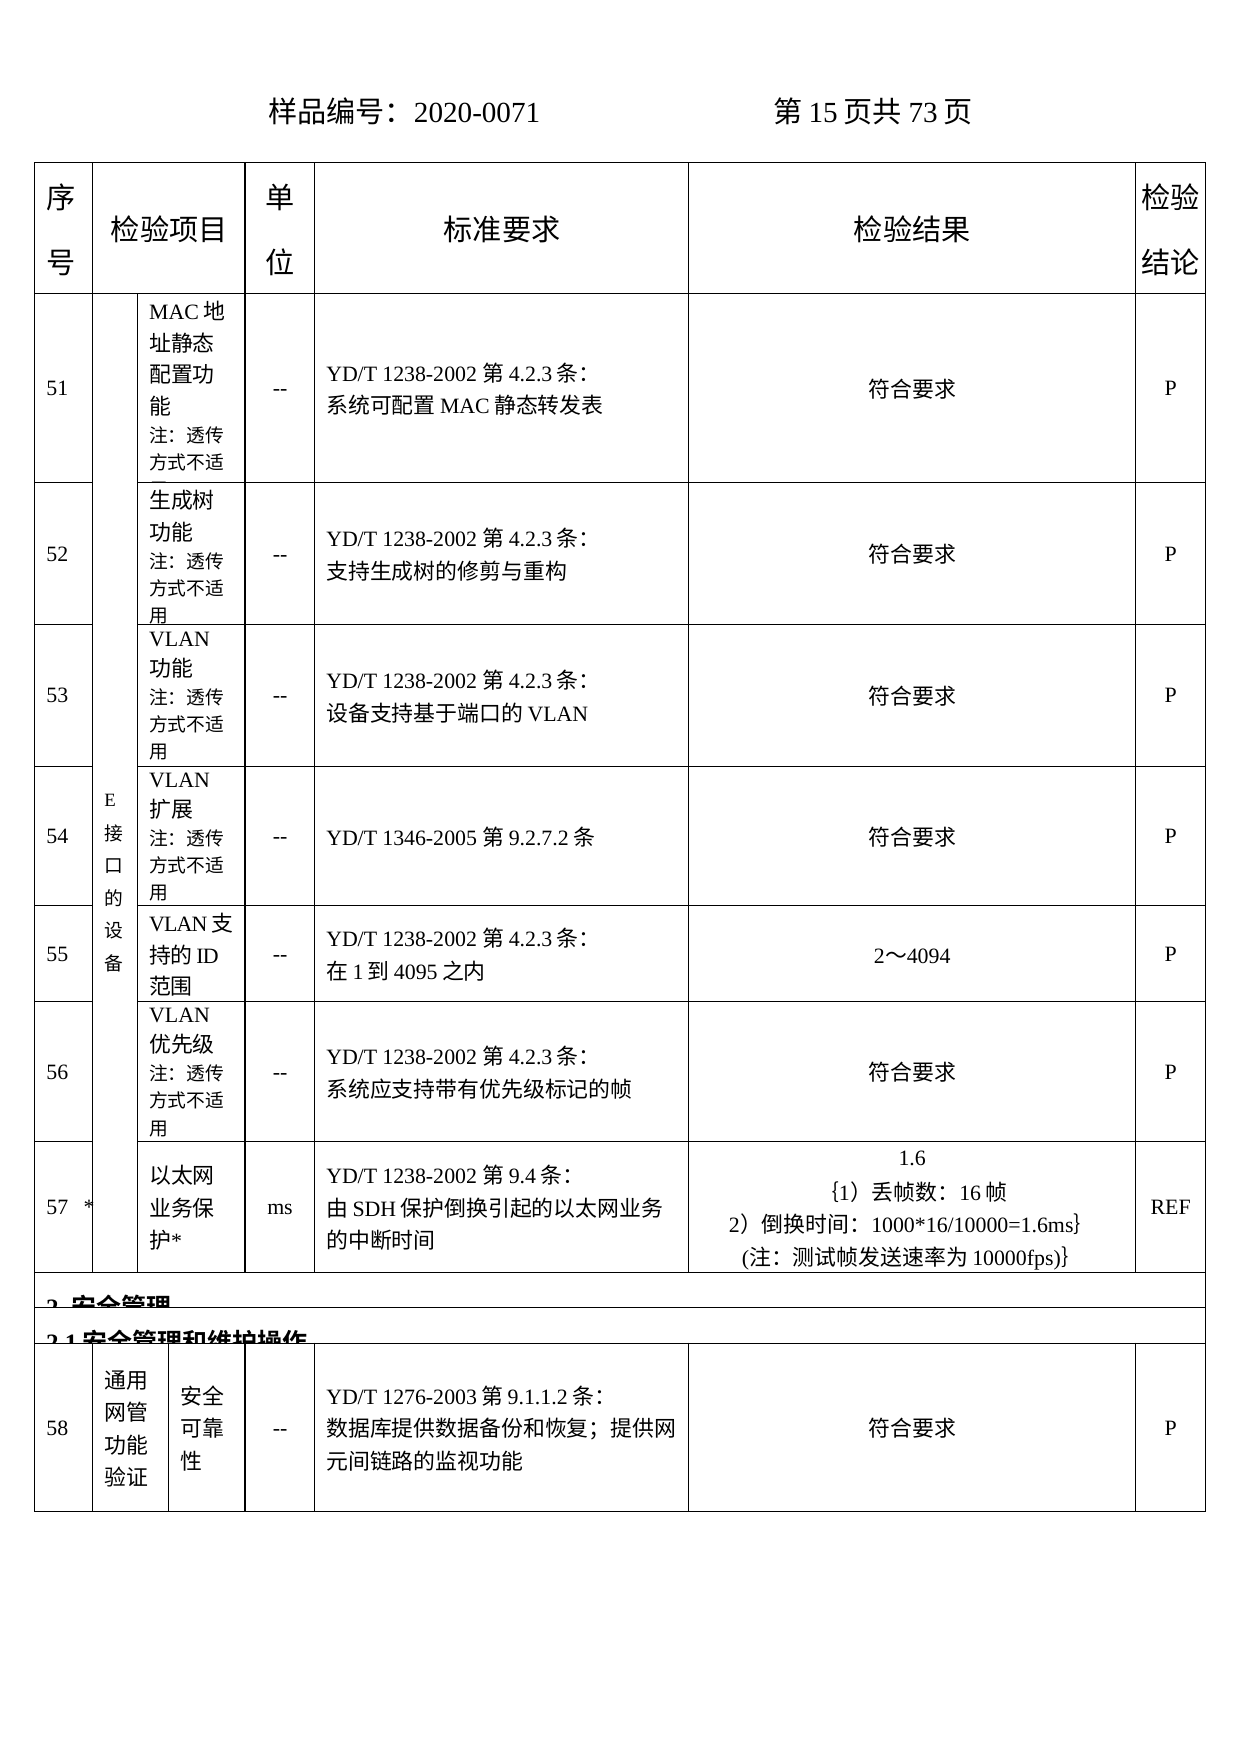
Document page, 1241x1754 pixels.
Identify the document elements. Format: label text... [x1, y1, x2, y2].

table_cell P [1136, 1344, 1205, 1511]
table_cell [35, 483, 92, 624]
table_cell YD/T 1238-2002 第4.2.3条： 系统应支持带有优先级标记的帧 [315, 1002, 688, 1141]
table_cell [35, 625, 92, 766]
table_cell YD/T 1238-2002 第4.2.3条： 支持生成树的修剪与重构 [315, 483, 688, 624]
table_cell YD/T 1238-2002 第9.4条： 由SDH保护倒换引起的以太网业务的中断时间 [315, 1142, 688, 1272]
table_cell 符合要求 [689, 483, 1135, 624]
table_cell [35, 767, 92, 905]
table_header 单位 [246, 163, 314, 293]
table_cell 符合要求 [689, 625, 1135, 766]
table_cell * [35, 1142, 92, 1272]
table_cell REF [1136, 1142, 1205, 1272]
table_cell -- [246, 767, 314, 905]
table_header 检验项目 [93, 163, 244, 293]
table_header 序 号 [35, 163, 92, 293]
table_header 检验结论 [1136, 163, 1205, 293]
table_cell YD/T 1238-2002 第4.2.3条： 设备支持基于端口的VLAN [315, 625, 688, 766]
table_cell 生成树功能 注：透传方式不适用 [138, 483, 244, 624]
table_cell -- [246, 625, 314, 766]
table_cell VLAN支持的ID范围 [138, 906, 244, 1001]
table_cell 符合要求 [689, 1002, 1135, 1141]
table_cell 符合要求 [689, 767, 1135, 905]
table_cell ms [246, 1142, 314, 1272]
table_cell VLAN扩展 注：透传方式不适用 [138, 767, 244, 905]
table_cell YD/T 1346-2005 第9.2.7.2条 [315, 767, 688, 905]
table_cell 符合要求 [689, 1344, 1135, 1511]
table_header 检验结果 [689, 163, 1135, 293]
table_cell [35, 906, 92, 1001]
table_cell YD/T 1238-2002 第4.2.3条： 系统可配置MAC静态转发表 [315, 294, 688, 482]
table_cell 符合要求 [689, 294, 1135, 482]
table_cell P [1136, 767, 1205, 905]
table_cell [35, 1344, 92, 1511]
table_cell P [1136, 1002, 1205, 1141]
table_cell -- [246, 294, 314, 482]
table_cell VLAN功能 注：透传方式不适用 [138, 625, 244, 766]
table_cell 2. 安全管理 [35, 1273, 1205, 1307]
table_cell 以太网业务保护* [138, 1142, 244, 1272]
table_cell 通用网管功能验证 [93, 1344, 168, 1511]
table_header 标准要求 [315, 163, 688, 293]
table_cell 安全可靠性 [169, 1344, 244, 1511]
table_cell -- [246, 483, 314, 624]
table_cell MAC地址静态配置功能 注：透传方式不适用 [138, 294, 244, 482]
table_cell VLAN优先级 注：透传方式不适用 [138, 1002, 244, 1141]
table_cell YD/T 1276-2003第9.1.1.2条： 数据库提供数据备份和恢复；提供网元间链路的监视功能 [315, 1344, 688, 1511]
table_cell P [1136, 906, 1205, 1001]
table_cell -- [246, 1344, 314, 1511]
table_cell -- [246, 906, 314, 1001]
table_cell 1.6 ｛1）丢帧数：16帧 2）倒换时间：1000*16/10000=1.6ms｝ (注：测试帧发送速率为10000fps)｝ [689, 1142, 1135, 1272]
table_cell [35, 1002, 92, 1141]
table_cell 2～4094 [689, 906, 1135, 1001]
table_cell YD/T 1238-2002 第4.2.3条： 在1到4095之内 [315, 906, 688, 1001]
table_cell [35, 294, 92, 482]
table_cell P [1136, 483, 1205, 624]
table_cell P [1136, 625, 1205, 766]
table_cell P [1136, 294, 1205, 482]
table_cell 2.1安全管理和维护操作 [35, 1308, 1205, 1342]
table_cell -- [246, 1002, 314, 1141]
